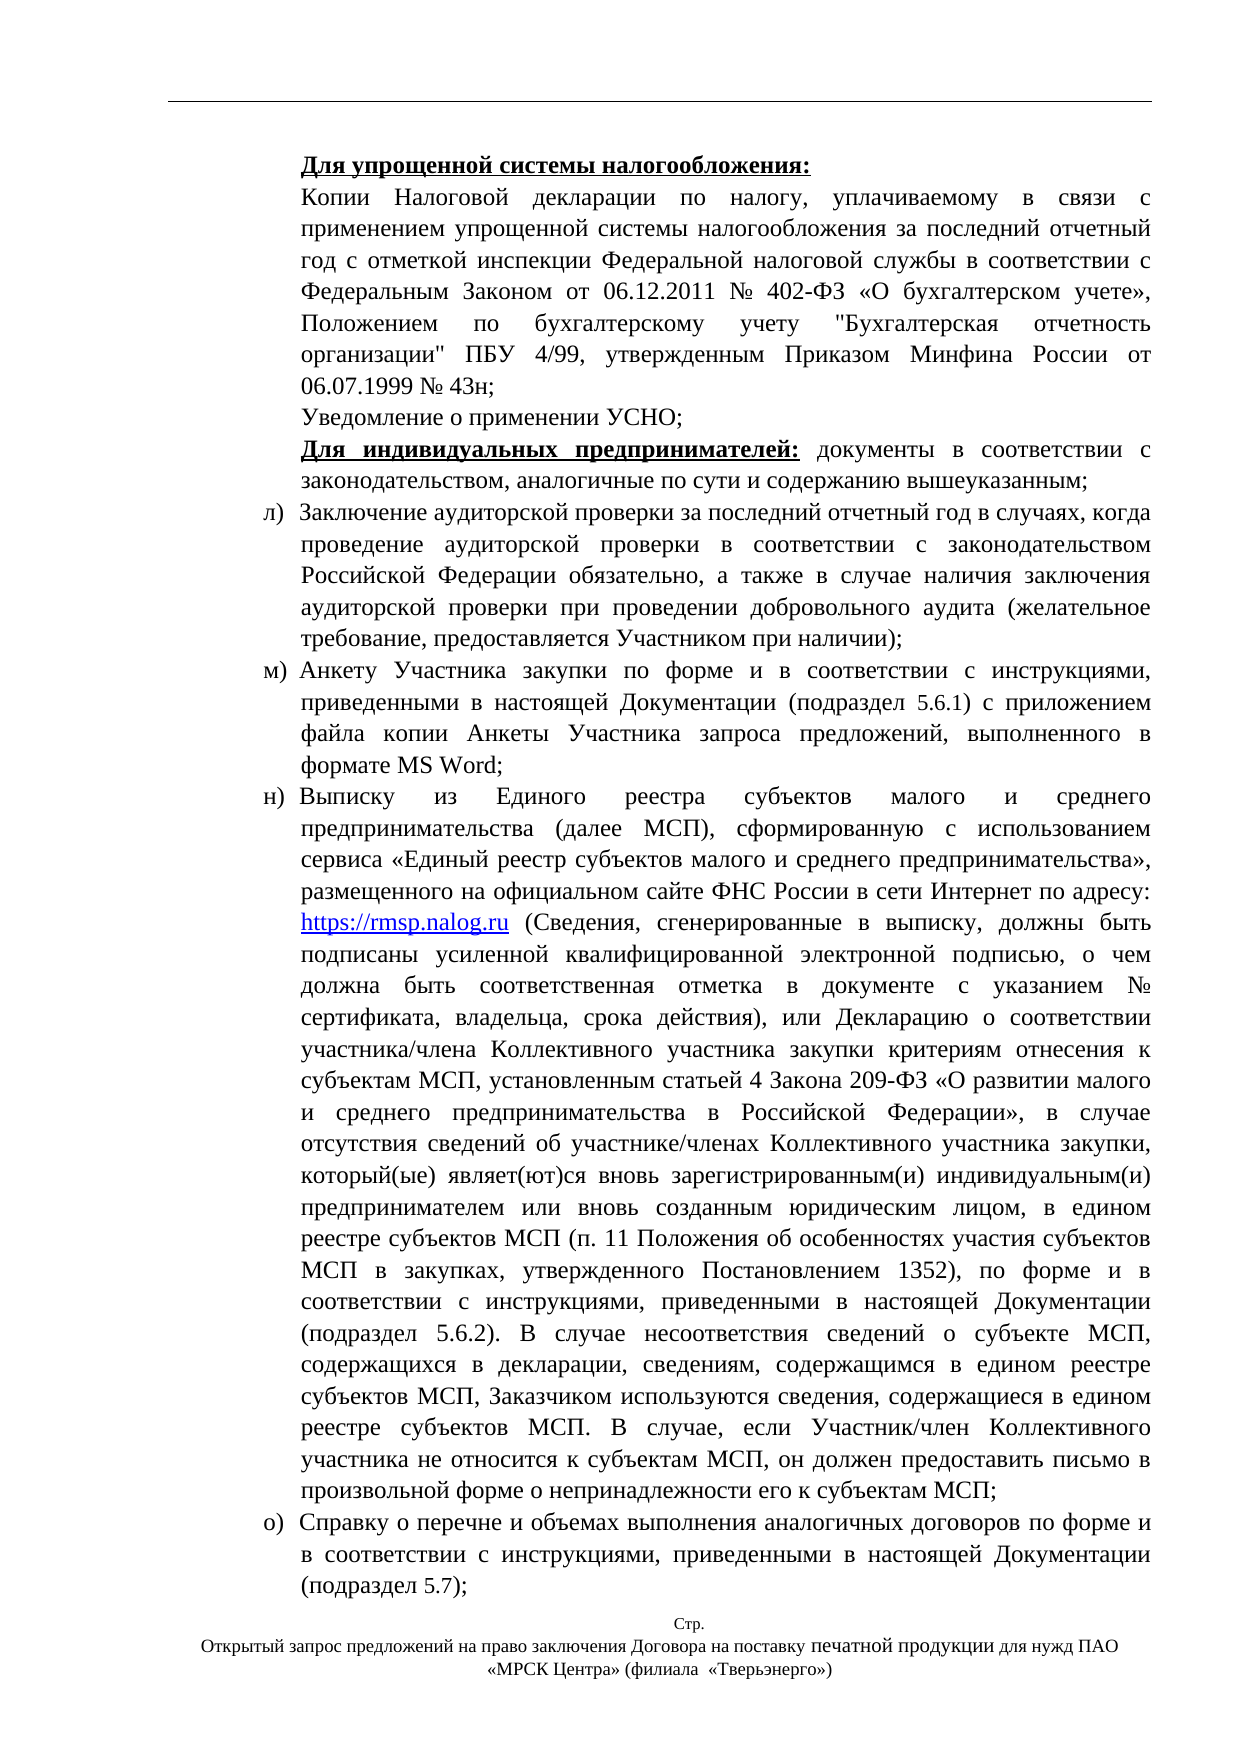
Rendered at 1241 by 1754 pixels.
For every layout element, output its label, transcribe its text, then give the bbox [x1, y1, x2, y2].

text Копии Налоговой декларации по налогу, уплачиваемому в связи с применением упрощенной системы налогообложения за последний отчетный год с отметкой инспекции Федеральной налоговой службы в соответствии с Федеральным Законом от 06.12.2011 № 402-ФЗ «О бухгалтерском учете», Положением по бухгалтерскому учету "Бухгалтерская отчетность организации" ПБУ 4/99, утвержденным Приказом Минфина России от 06.07.1999 № 43н; [301, 182, 1152, 400]
list Анкету Участника закупки по форме и в соответствии с инструкциями, приведенными в настоящей Документации (подраздел 5.6.1) с приложением файла копии Анкеты Участника запроса предложений, выполненного в формате MS Word; [263, 655, 1152, 778]
text Для индивидуальных предпринимателей: документы в соответствии с законодательством, аналогичные по сути и содержанию вышеуказанным; [301, 434, 1152, 494]
list Заключение аудиторской проверки за последний отчетный год в случаях, когда проведение аудиторской проверки в соответствии с законодательством Российской Федерации обязательно, а также в случае наличия заключения аудиторской проверки при проведении добровольного аудита (желательное требование, предоставляется Участником при наличии); [263, 497, 1152, 652]
list Справку о перечне и объемах выполнения аналогичных договоров по форме и в соответствии с инструкциями, приведенными в настоящей Документации (подраздел 5.7); [263, 1507, 1152, 1599]
text Для упрощенной системы налогообложения: [301, 150, 1152, 179]
list Выписку из Единого реестра субъектов малого и среднего предпринимательства (далее МСП), сформированную с использованием сервиса «Единый реестр субъектов малого и среднего предпринимательства», размещенного на официальном сайте ФНС России в сети Интернет по адресу: https://rmsp.nalog.ru (Сведения, сгенерированные в выписку, должны быть подписаны усиленной квалифицированной электронной подписью, о чем должна быть соответственная отметка в документе с указанием № сертификата, владельца, срока действия), или Декларацию о соответствии участника/члена Коллективного участника закупки критериям отнесения к субъектам МСП, установленным статьей 4 Закона 209-ФЗ «О развитии малого и среднего предпринимательства в Российской Федерации», в случае отсутствия сведений об участнике/членах Коллективного участника закупки, который(ые) являет(ют)ся вновь зарегистрированным(и) индивидуальным(и) предпринимателем или вновь созданным юридическим лицом, в едином реестре субъектов МСП (п. 11 Положения об особенностях участия субъектов МСП в закупках, утвержденного Постановлением 1352), по форме и в соответствии с инструкциями, приведенными в настоящей Документации (подраздел 5.6.2). В случае несоответствия сведений о субъекте МСП, содержащихся в декларации, сведениям, содержащимся в едином реестре субъектов МСП, Заказчиком используются сведения, содержащиеся в едином реестре субъектов МСП. В случае, если Участник/член Коллективного участника не относится к субъектам МСП, он должен предоставить письмо в произвольной форме о непринадлежности его к субъектам МСП; [263, 781, 1152, 1504]
text Уведомление о применении УСНО; [301, 402, 1152, 431]
